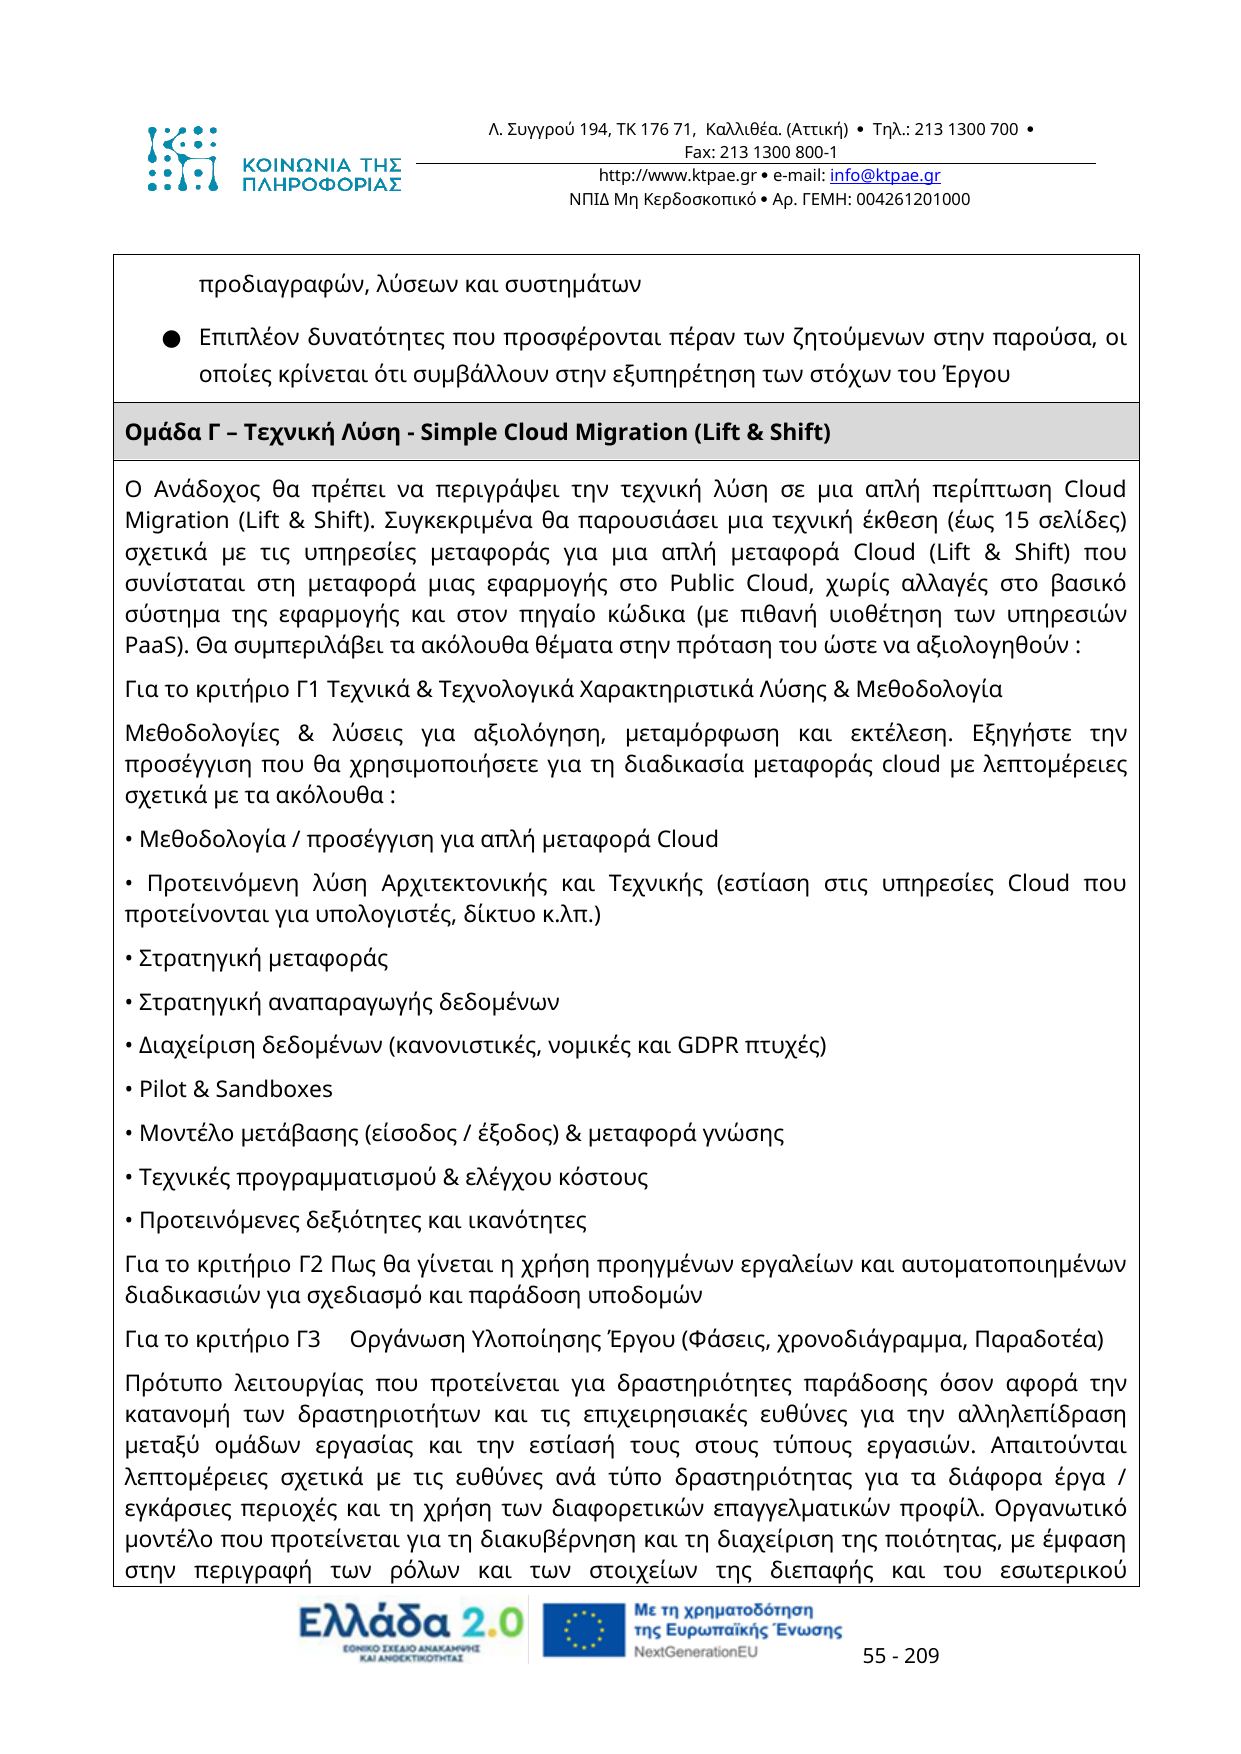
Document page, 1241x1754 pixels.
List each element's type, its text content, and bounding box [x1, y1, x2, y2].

picture [134, 117, 417, 198]
table_cell Ομάδα Γ – Τεχνική Λύση - Simple Cloud Migration (Lift & Shift) [114, 403, 1139, 459]
picture [297, 1595, 852, 1664]
